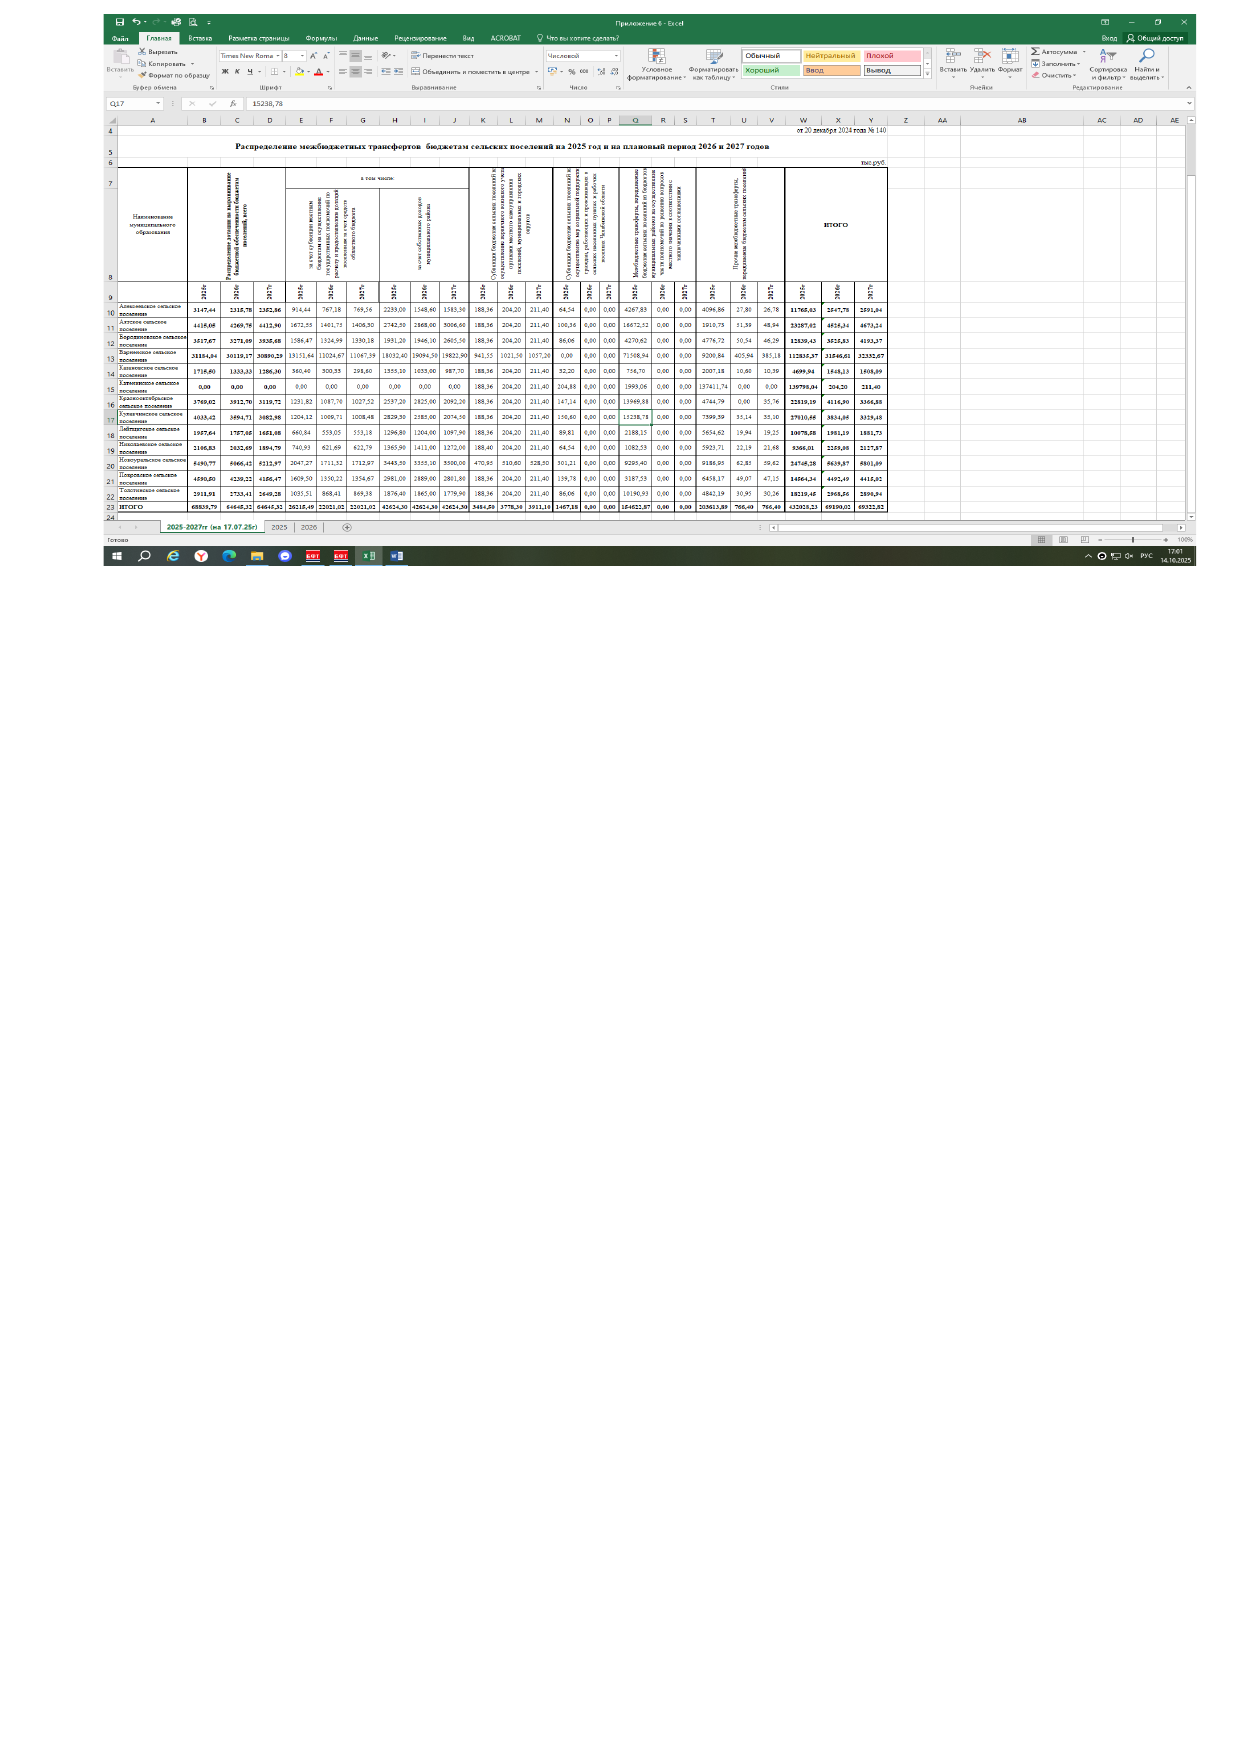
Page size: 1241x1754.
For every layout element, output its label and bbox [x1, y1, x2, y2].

picture [103, 14, 1197, 566]
